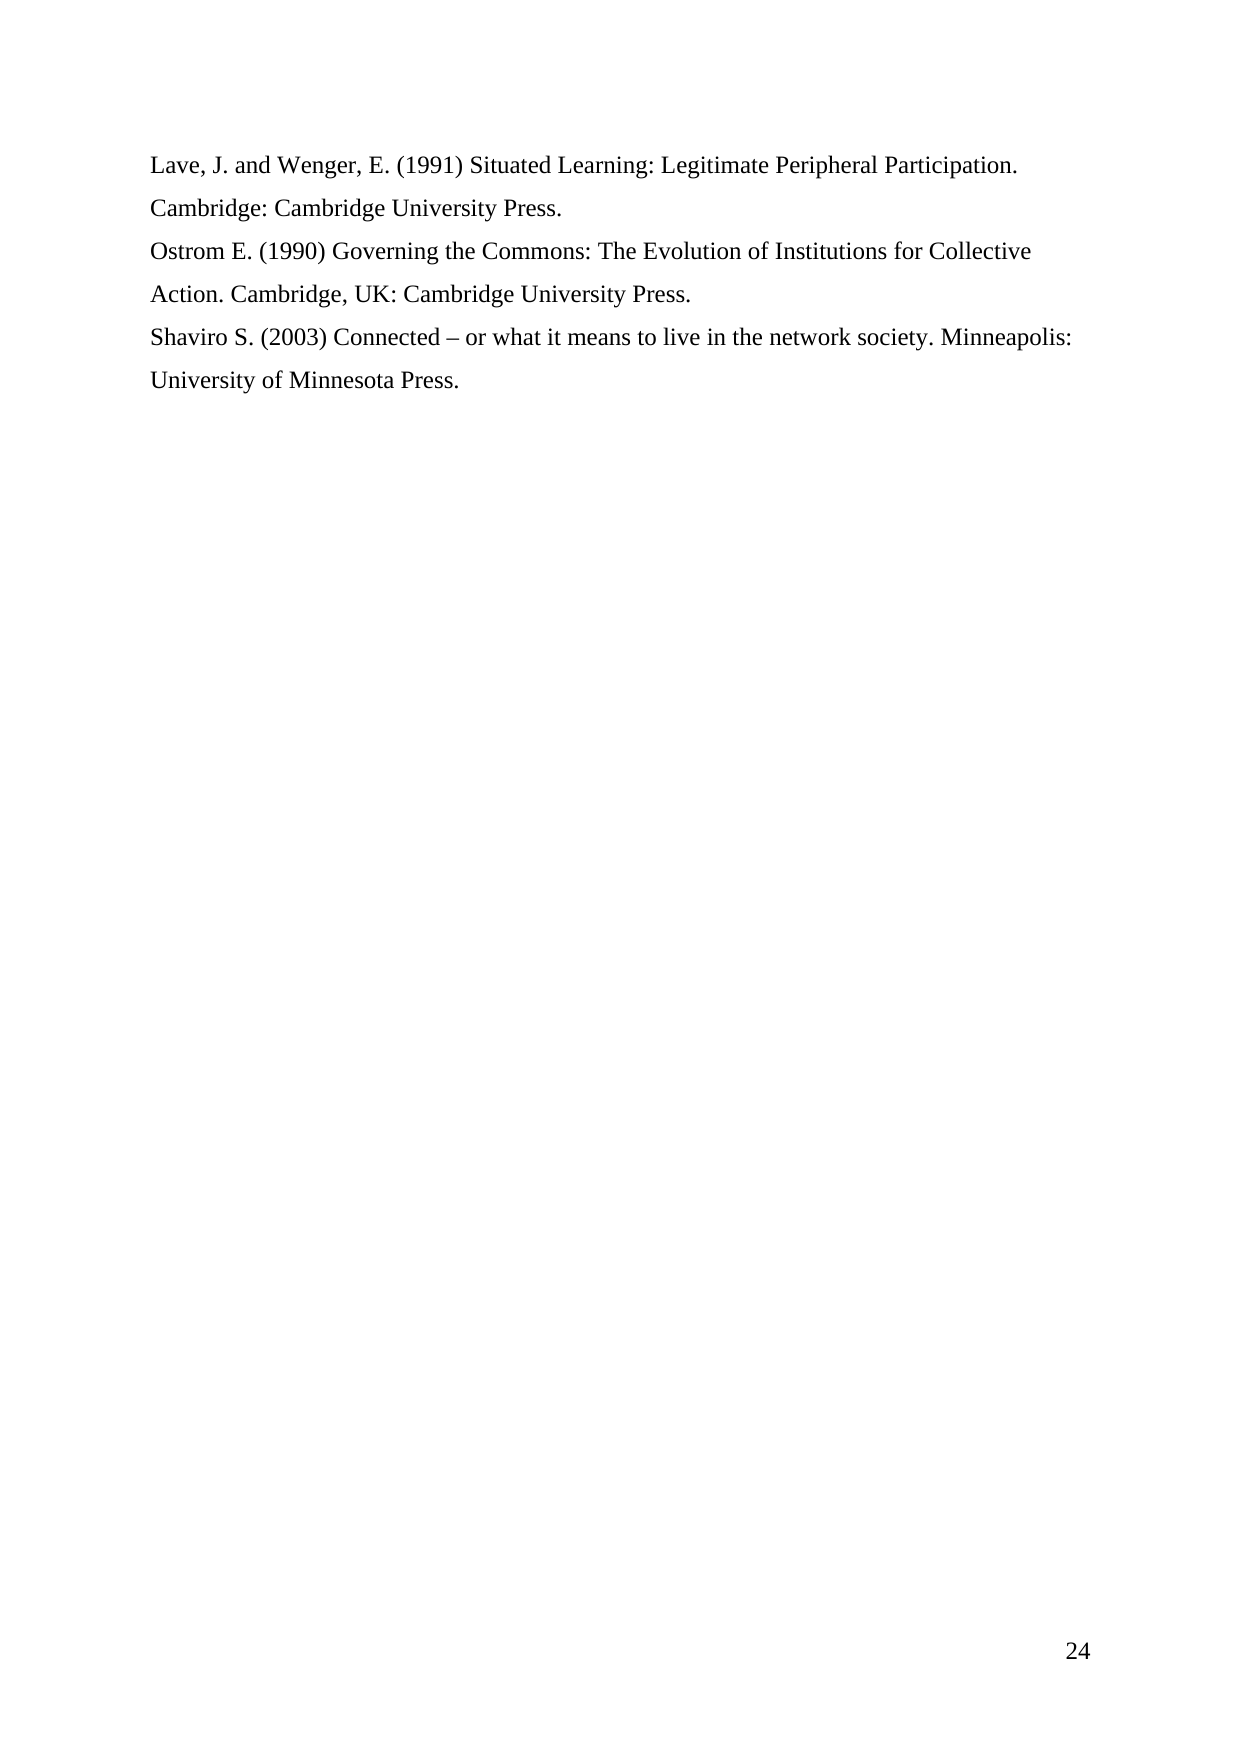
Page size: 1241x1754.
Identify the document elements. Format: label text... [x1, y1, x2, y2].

text Shaviro S. (2003) Connected – or what it means to live in the network society. Minneapolis: University of Minnesota Press. [150, 322, 1090, 394]
text Lave, J. and Wenger, E. (1991) Situated Learning: Legitimate Peripheral Participation. Cambridge: Cambridge University Press. [150, 150, 1090, 222]
text Ostrom E. (1990) Governing the Commons: The Evolution of Institutions for Collective Action. Cambridge, UK: Cambridge University Press. [150, 236, 1090, 308]
